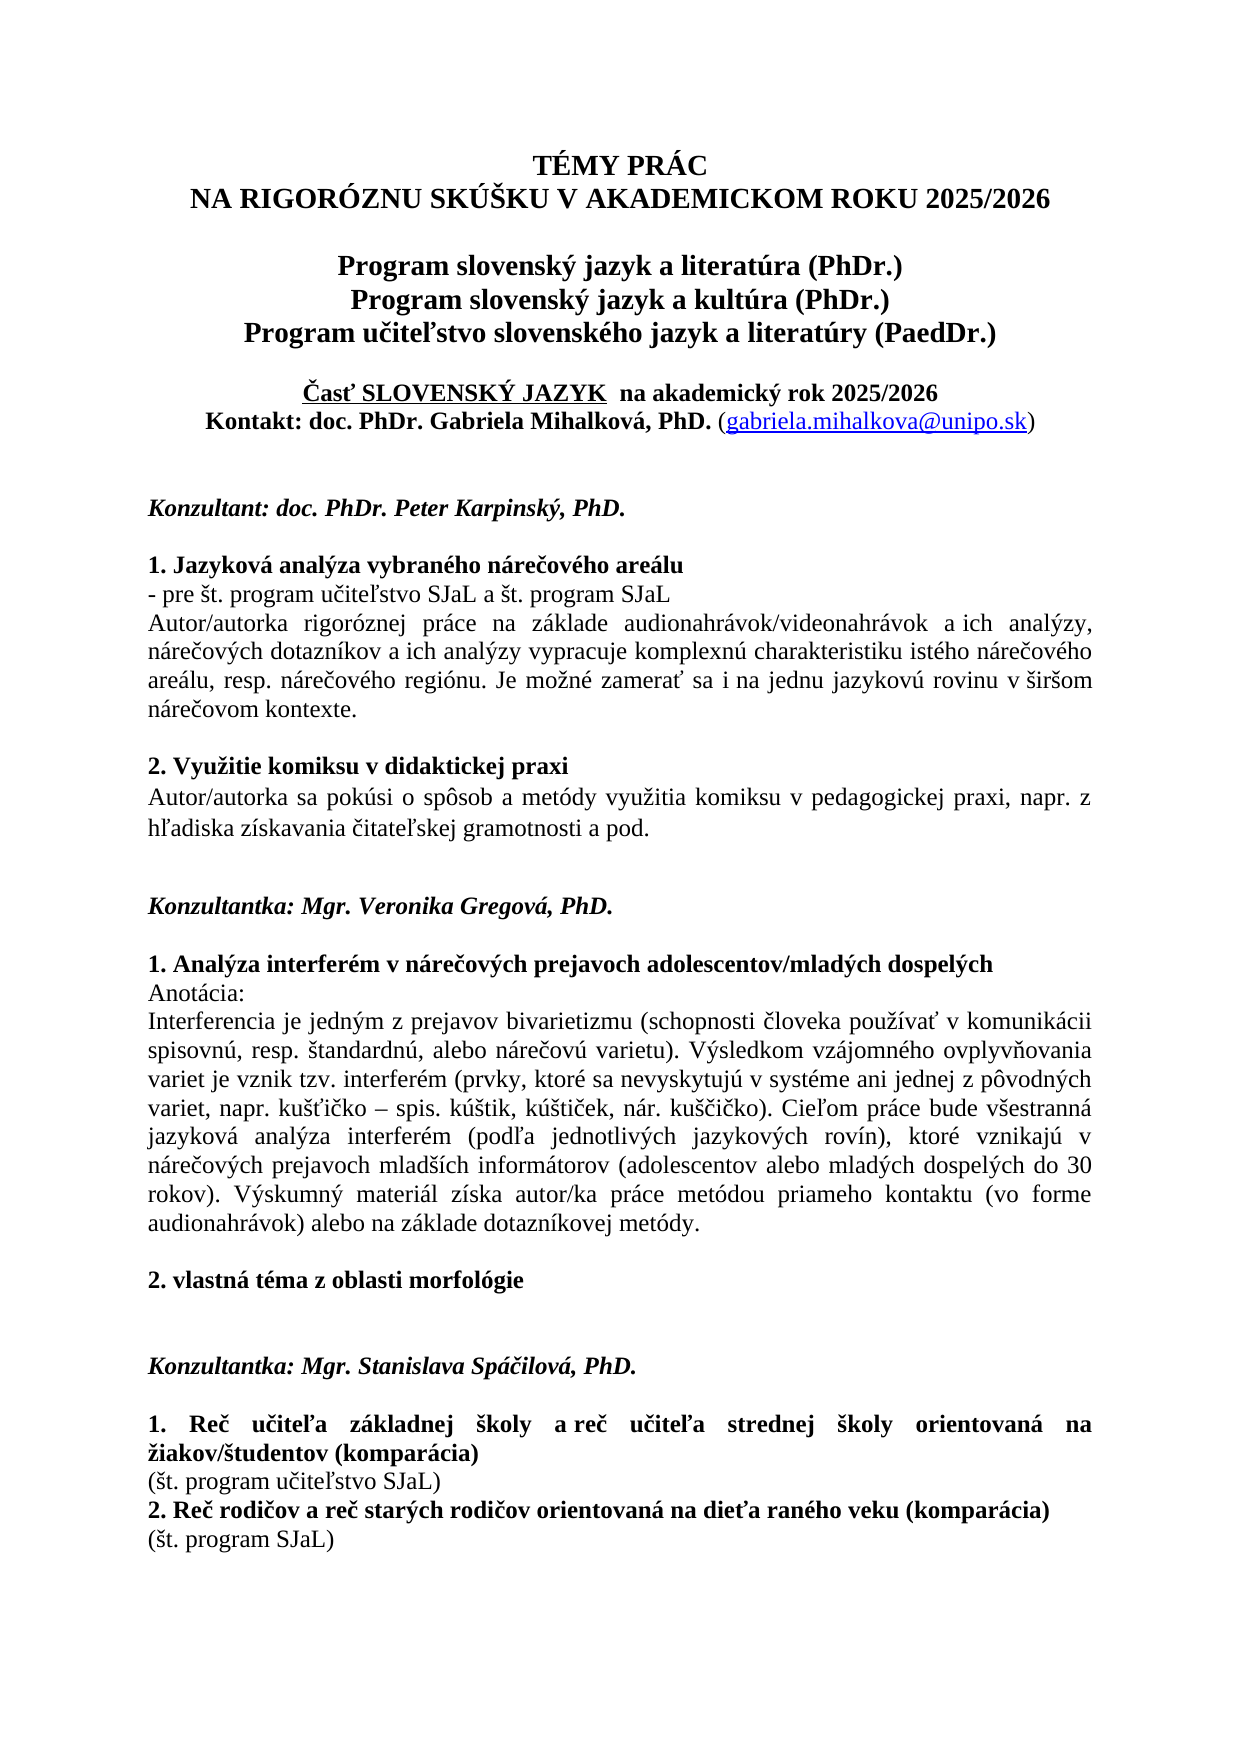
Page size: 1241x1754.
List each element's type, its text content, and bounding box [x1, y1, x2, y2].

text Konzultant: doc. PhDr. Peter Karpinský, PhD. [148, 493, 1093, 521]
text Témy prác [148, 148, 1093, 181]
text 1. Jazyková analýza vybraného nárečového areálu [148, 550, 1093, 579]
text (št. program SJaL) [148, 1524, 1093, 1553]
text 1. Reč učiteľa základnej školy a reč učiteľa strednej školy orientovaná na žiakov/študentov (komparácia) [148, 1409, 1093, 1466]
text Kontakt: doc. PhDr. Gabriela Mihalková, PhD. (gabriela.mihalkova@unipo.sk) [148, 406, 1093, 435]
text - pre št. program učiteľstvo SJaL a št. program SJaL [148, 579, 1093, 608]
text Konzultantka: Mgr. Veronika Gregová, PhD. [148, 891, 1093, 920]
text Program učiteľstvo slovenského jazyk a literatúry (PaedDr.) [148, 315, 1093, 349]
text 2. Reč rodičov a reč starých rodičov orientovaná na dieťa raného veku (komparácia) [148, 1495, 1093, 1524]
text Autor/autorka rigoróznej práce na základe audionahrávok/videonahrávok a ich analýzy, nárečových dotazníkov a ich analýzy vypracuje komplexnú charakteristiku istého nárečového areálu, resp. nárečového regiónu. Je možné zamerať sa i na jednu jazykovú rovinu v širšom nárečovom kontexte. [148, 608, 1093, 723]
text 2. Využitie komiksu v didaktickej praxi [148, 751, 1093, 780]
text 2. vlastná téma z oblasti morfológie [148, 1265, 1093, 1294]
text (št. program učiteľstvo SJaL) [148, 1466, 1093, 1495]
text Program slovenský jazyk a kultúra (PhDr.) [148, 282, 1093, 315]
text Konzultantka: Mgr. Stanislava Spáčilová, PhD. [148, 1351, 1093, 1380]
text Interferencia je jedným z prejavov bivarietizmu (schopnosti človeka používať v komunikácii spisovnú, resp. štandardnú, alebo nárečovú varietu). Výsledkom vzájomného ovplyvňovania variet je vznik tzv. interferém (prvky, ktoré sa nevyskytujú v systéme ani jednej z pôvodných variet, napr. kušťičko – spis. kúštik, kúštiček, nár. kuščičko). Cieľom práce bude všestranná jazyková analýza interferém (podľa jednotlivých jazykových rovín), ktoré vznikajú v nárečových prejavoch mladších informátorov (adolescentov alebo mladých dospelých do 30 rokov). Výskumný materiál získa autor/ka práce metódou priameho kontaktu (vo forme audionahrávok) alebo na základe dotazníkovej metódy. [148, 1006, 1093, 1236]
text Autor/autorka sa pokúsi o spôsob a metódy využitia komiksu v pedagogickej praxi, napr. z hľadiska získavania čitateľskej gramotnosti a pod. [148, 782, 1093, 842]
text Program slovenský jazyk a literatúra (PhDr.) [148, 248, 1093, 282]
text 1. Analýza interferém v nárečových prejavoch adolescentov/mladých dospelých [148, 949, 1093, 978]
text na rigoróznu skúšku v akademickom roku 2025/2026 [148, 181, 1093, 215]
text časť SLOVENSKÝ jazyk na akademický rok 2025/2026 [148, 378, 1093, 406]
text Anotácia: [148, 978, 1093, 1006]
